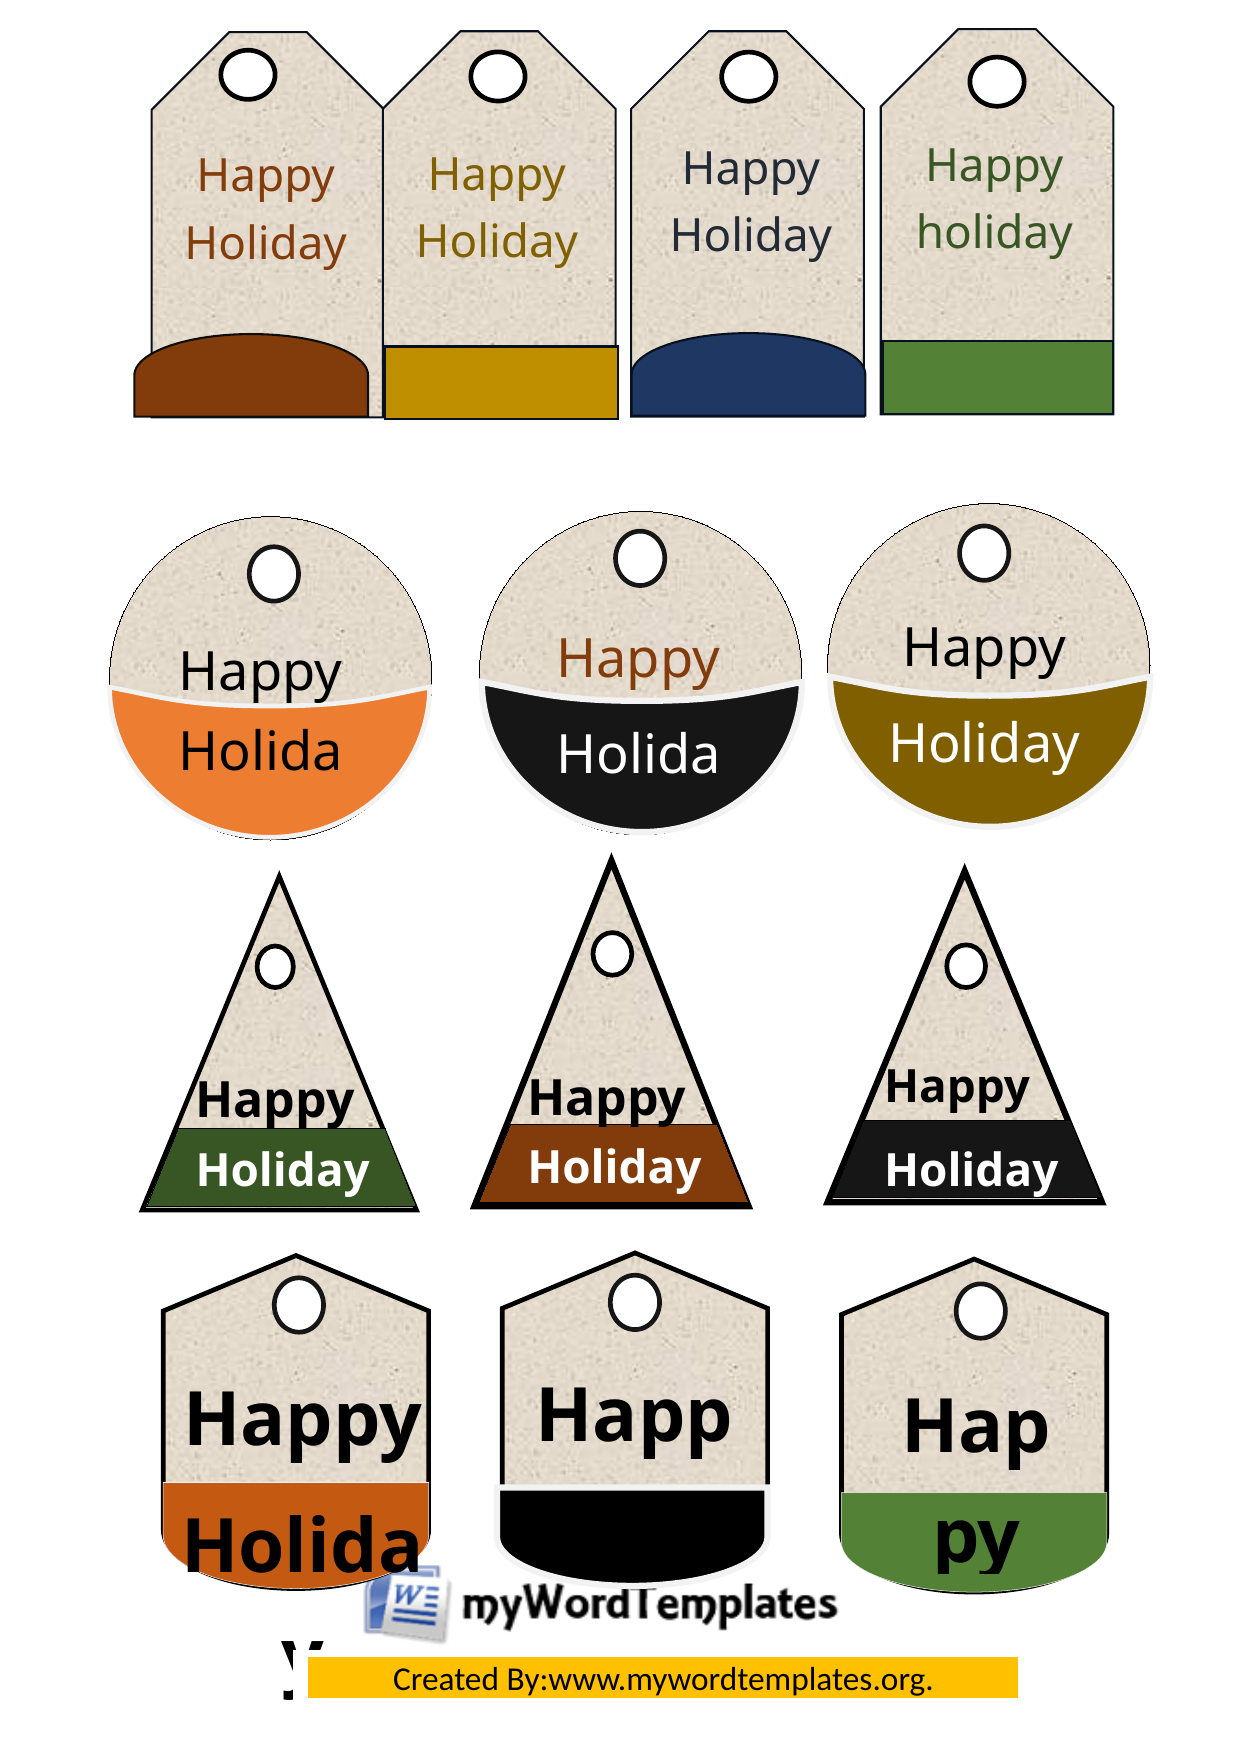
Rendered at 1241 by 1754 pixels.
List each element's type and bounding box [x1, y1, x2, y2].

picture [828, 504, 1150, 692]
picture [179, 885, 379, 1128]
picture [479, 511, 802, 697]
picture [844, 1262, 1104, 1492]
picture [606, 1093, 617, 1109]
picture [638, 1093, 649, 1109]
picture [505, 1256, 765, 1484]
picture [258, 664, 274, 687]
picture [109, 516, 432, 703]
picture [153, 34, 381, 416]
picture [384, 33, 614, 345]
picture [866, 881, 1064, 1120]
picture [306, 1095, 317, 1111]
picture [274, 1095, 285, 1111]
picture [166, 1259, 426, 1482]
picture [882, 31, 1112, 340]
picture [633, 33, 862, 364]
picture [362, 1564, 841, 1647]
picture [291, 664, 307, 687]
picture [511, 871, 712, 1124]
